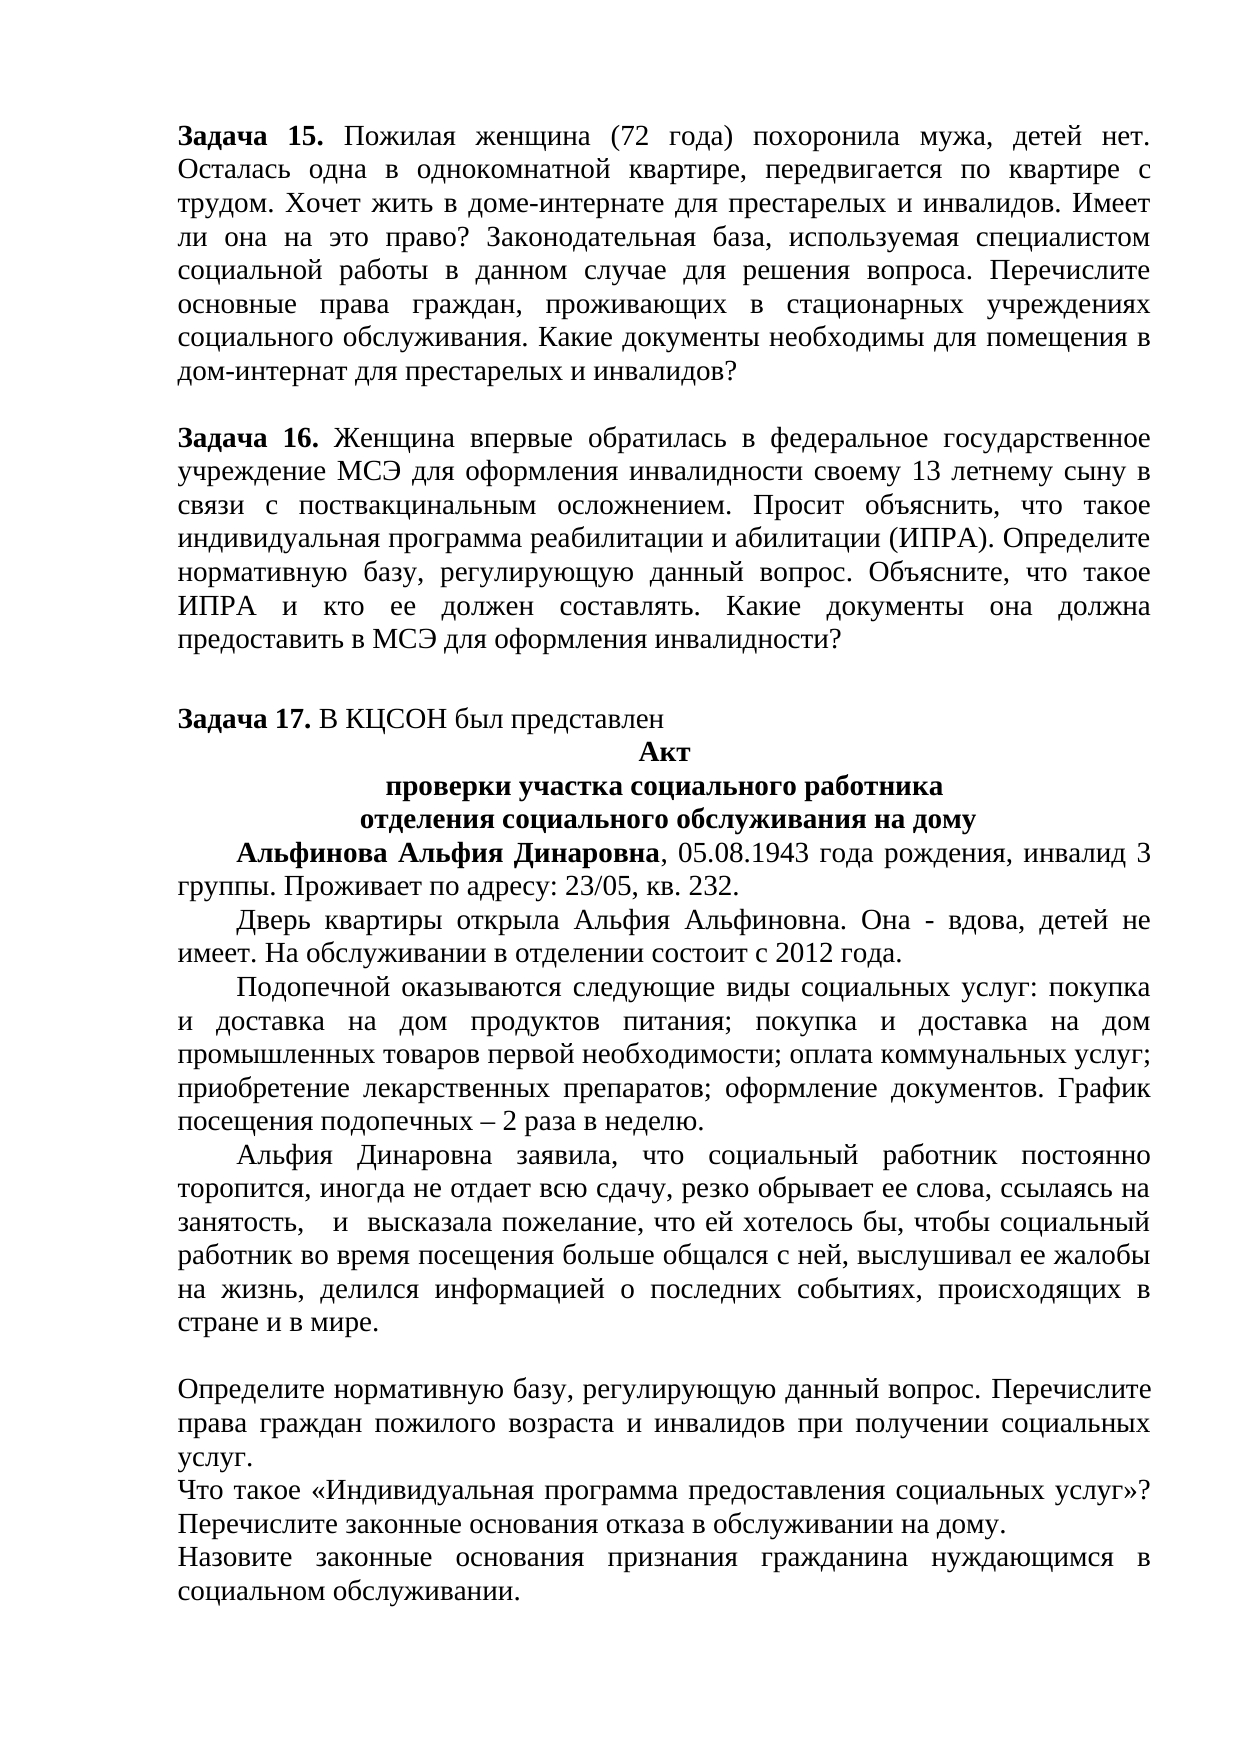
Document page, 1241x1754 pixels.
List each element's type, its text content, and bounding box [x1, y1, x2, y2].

text Задача 16. Женщина впервые обратилась в федеральное государственное учреждение МСЭ для оформления инвалидности своему 13 летнему сыну в связи с поствакцинальным осложнением. Просит объяснить, что такое индивидуальная программа реабилитации и абилитации (ИПРА). Определите нормативную базу, регулирующую данный вопрос. Объясните, что такое ИПРА и кто ее должен составлять. Какие документы она должна предоставить в МСЭ для оформления инвалидности? [177, 420, 1152, 655]
text Задача 15. Пожилая женщина (72 года) похоронила мужа, детей нет. Осталась одна в однокомнатной квартире, передвигается по квартире с трудом. Хочет жить в доме-интернате для престарелых и инвалидов. Имеет ли она на это право? Законодательная база, используемая специалистом социальной работы в данном случае для решения вопроса. Перечислите основные права граждан, проживающих в стационарных учреждениях социального обслуживания. Какие документы необходимы для помещения в дом-интернат для престарелых и инвалидов? [177, 118, 1152, 386]
text Акт [177, 734, 1152, 768]
text Задача 17. В КЦСОН был представлен [177, 701, 1152, 734]
text Определите нормативную базу, регулирующую данный вопрос. Перечислите права граждан пожилого возраста и инвалидов при получении социальных услуг. [177, 1372, 1152, 1472]
text Назовите законные основания признания гражданина нуждающимся в социальном обслуживании. [177, 1539, 1152, 1606]
text Альфинова Альфия Динаровна, 05.08.1943 года рождения, инвалид 3 группы. Проживает по адресу: 23/05, кв. 232. [177, 835, 1152, 902]
text отделения социального обслуживания на дому [177, 801, 1152, 835]
text проверки участка социального работника [177, 768, 1152, 801]
text Что такое «Индивидуальная программа предоставления социальных услуг»? Перечислите законные основания отказа в обслуживании на дому. [177, 1472, 1152, 1539]
text Дверь квартиры открыла Альфия Альфиновна. Она - вдова, детей не имеет. На обслуживании в отделении состоит с 2012 года. [177, 902, 1152, 969]
text Подопечной оказываются следующие виды социальных услуг: покупка и доставка на дом продуктов питания; покупка и доставка на дом промышленных товаров первой необходимости; оплата коммунальных услуг; приобретение лекарственных препаратов; оформление документов. График посещения подопечных – 2 раза в неделю. [177, 969, 1152, 1137]
text Альфия Динаровна заявила, что социальный работник постоянно торопится, иногда не отдает всю сдачу, резко обрывает ее слова, ссылаясь на занятость, и высказала пожелание, что ей хотелось бы, чтобы социальный работник во время посещения больше общался с ней, выслушивал ее жалобы на жизнь, делился информацией о последних событиях, происходящих в стране и в мире. [177, 1137, 1152, 1338]
